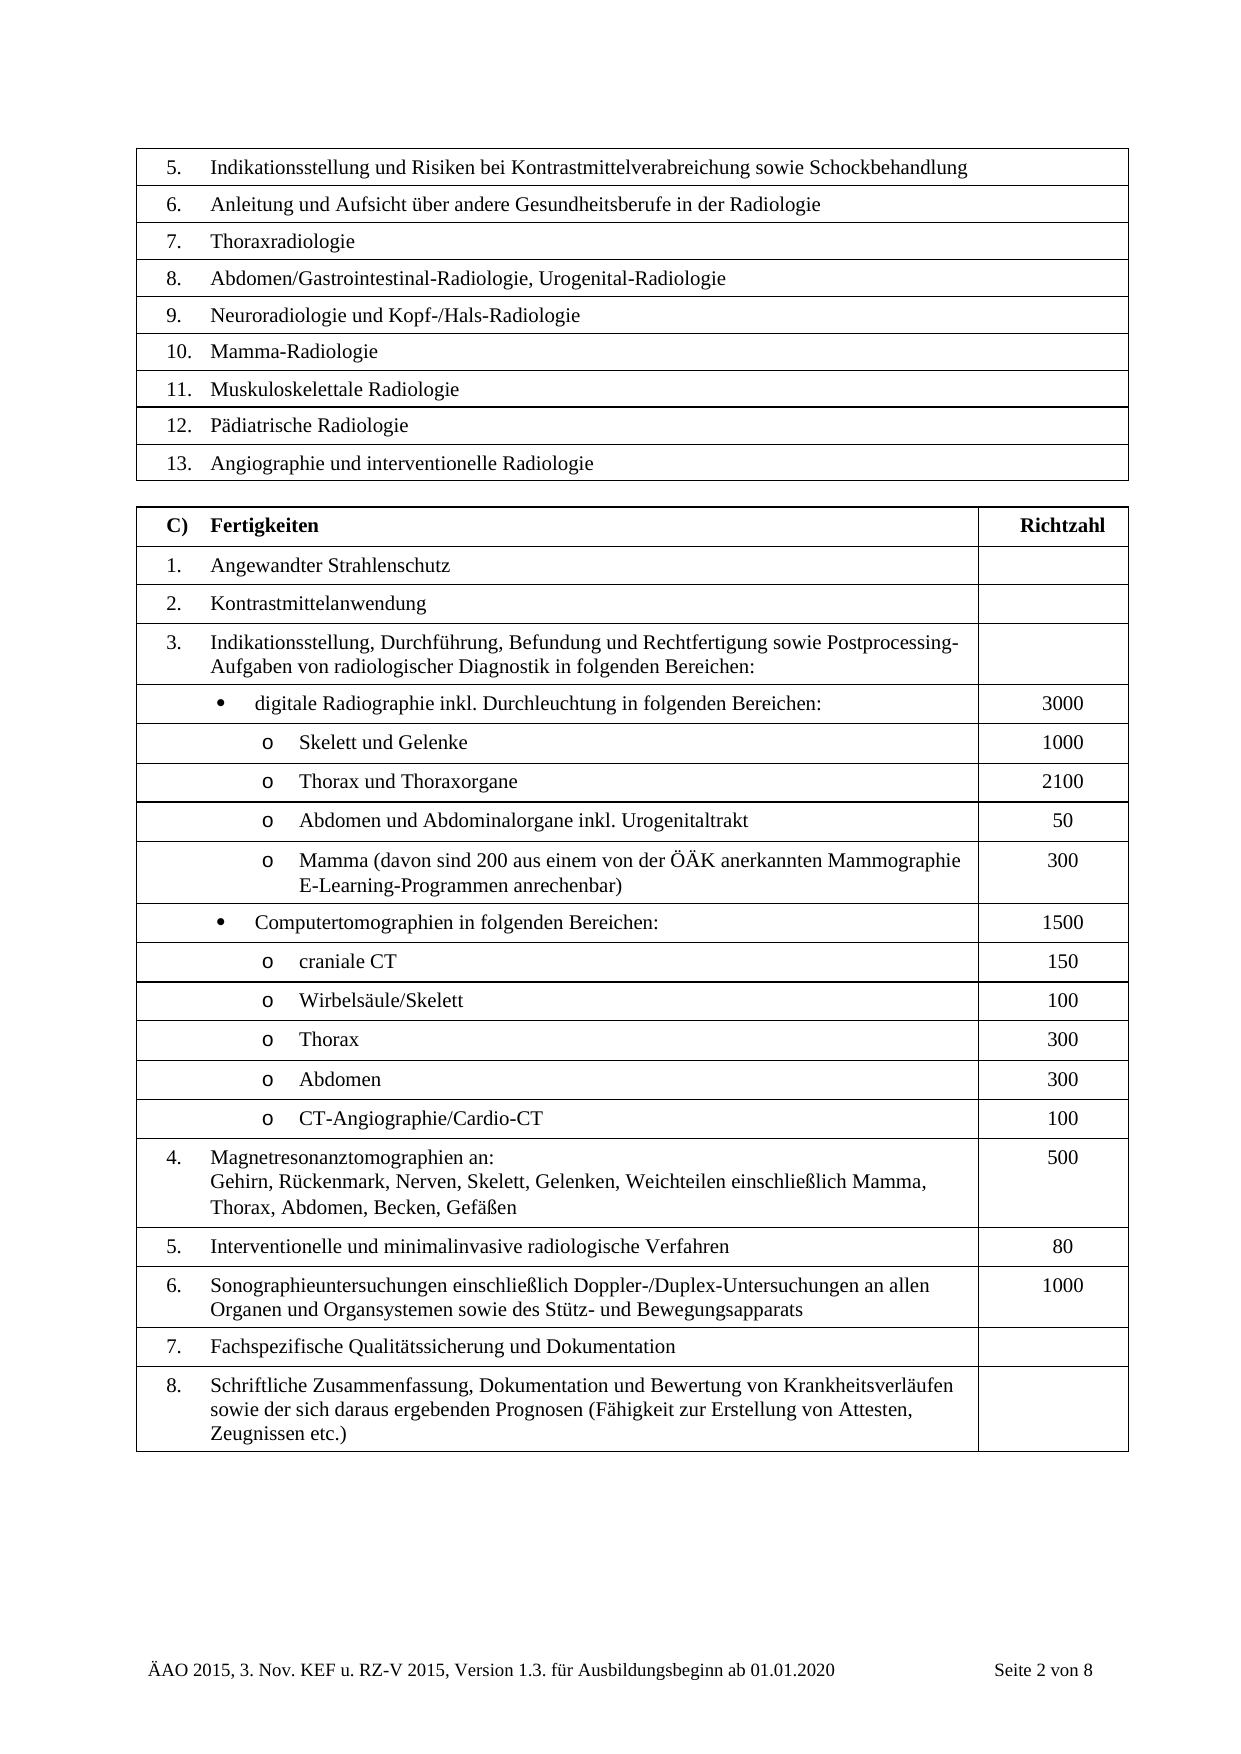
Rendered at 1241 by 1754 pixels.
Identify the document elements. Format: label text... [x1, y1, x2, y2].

table_cell Abdomen/Gastrointestinal-Radiologie, Urogenital-Radiologie [137, 260, 1128, 296]
table_cell 50 [979, 803, 1128, 841]
table_cell Thorax [137, 1021, 978, 1059]
table_cell 300 [979, 1021, 1128, 1059]
table_cell Interventionelle und minimalinvasive radiologische Verfahren [137, 1228, 978, 1266]
table_cell Schriftliche Zusammenfassung, Dokumentation und Bewertung von Krankheitsverläufen sowie der sich daraus ergebenden Prognosen (Fähigkeit zur Erstellung von Attesten, Zeugnissen etc.) [137, 1367, 978, 1451]
table_header C) Fertigkeiten [137, 508, 978, 546]
table_cell 2100 [979, 764, 1128, 801]
table_cell Angewandter Strahlenschutz [137, 547, 978, 584]
table_header Richtzahl [979, 508, 1128, 546]
table_cell Fachspezifische Qualitätssicherung und Dokumentation [137, 1328, 978, 1366]
table_cell 1000 [979, 1267, 1128, 1327]
table_cell Kontrastmittelanwendung [137, 585, 978, 623]
table_cell Angiographie und interventionelle Radiologie [137, 445, 1128, 480]
table_cell 300 [979, 1061, 1128, 1098]
table_cell 150 [979, 943, 1128, 981]
table_cell Sonographieuntersuchungen einschließlich Doppler-/Duplex-Untersuchungen an allen Organen und Organsystemen sowie des Stütz- und Bewegungsapparats [137, 1267, 978, 1327]
table_cell Computertomographien in folgenden Bereichen: [137, 904, 978, 942]
table_cell 100 [979, 1100, 1128, 1138]
table_cell 1000 [979, 724, 1128, 762]
table_cell Wirbelsäule/Skelett [137, 983, 978, 1020]
table_cell 3000 [979, 685, 1128, 723]
table_cell Skelett und Gelenke [137, 724, 978, 762]
table_cell Mamma-Radiologie [137, 334, 1128, 369]
table_cell [979, 1328, 1128, 1366]
table_cell Thorax und Thoraxorgane [137, 764, 978, 801]
table_cell Mamma (davon sind 200 aus einem von der ÖÄK anerkannten Mammographie E-Learning-Programmen anrechenbar) [137, 842, 978, 903]
table_cell [979, 547, 1128, 584]
table_cell Magnetresonanztomographien an: Gehirn, Rückenmark, Nerven, Skelett, Gelenken, Weichteilen einschließlich Mamma, Thorax, Abdomen, Becken, Gefäßen [137, 1139, 978, 1227]
table_cell Abdomen [137, 1061, 978, 1098]
table_cell Indikationsstellung und Risiken bei Kontrastmittelverabreichung sowie Schockbehandlung [137, 149, 1128, 184]
table_cell CT-Angiographie/Cardio-CT [137, 1100, 978, 1138]
table_cell 500 [979, 1139, 1128, 1227]
table_cell craniale CT [137, 943, 978, 981]
table_cell [979, 624, 1128, 684]
table_cell Thoraxradiologie [137, 223, 1128, 258]
table_cell 1500 [979, 904, 1128, 942]
table_cell Muskuloskelettale Radiologie [137, 371, 1128, 406]
table_cell digitale Radiographie inkl. Durchleuchtung in folgenden Bereichen: [137, 685, 978, 723]
table_cell Abdomen und Abdominalorgane inkl. Urogenitaltrakt [137, 803, 978, 841]
table_cell Neuroradiologie und Kopf-/Hals-Radiologie [137, 297, 1128, 332]
table_cell 80 [979, 1228, 1128, 1266]
table_cell 300 [979, 842, 1128, 903]
table_cell Pädiatrische Radiologie [137, 408, 1128, 443]
table_cell Anleitung und Aufsicht über andere Gesundheitsberufe in der Radiologie [137, 186, 1128, 222]
table_cell [979, 1367, 1128, 1451]
table_cell Indikationsstellung, Durchführung, Befundung und Rechtfertigung sowie Postprocessing-Aufgaben von radiologischer Diagnostik in folgenden Bereichen: [137, 624, 978, 684]
table_cell [979, 585, 1128, 623]
table_cell 100 [979, 983, 1128, 1020]
